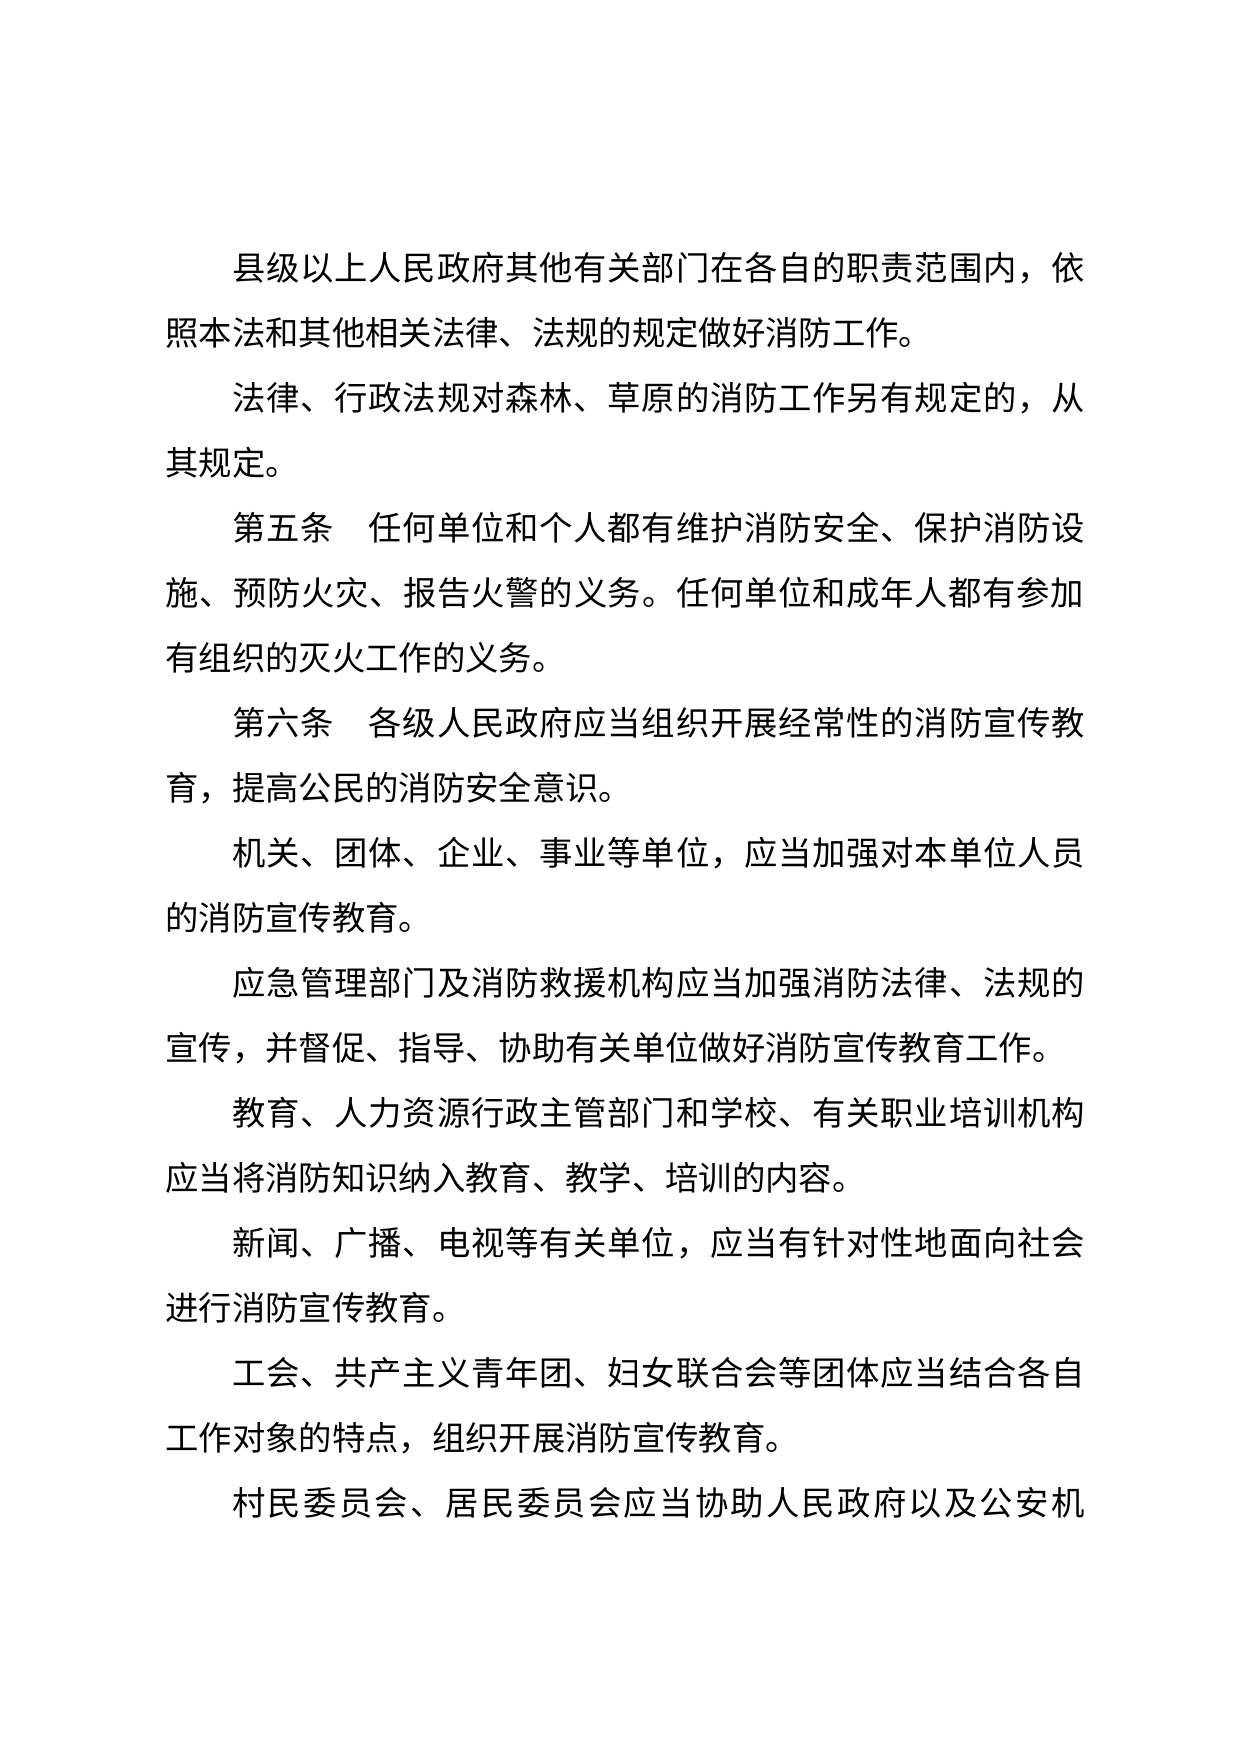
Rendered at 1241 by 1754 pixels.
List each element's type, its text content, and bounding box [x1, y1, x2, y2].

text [165, 1468, 1087, 1533]
text 第六条 各级人民政府应当组织开展经常性的消防宣传教育，提高公民的消防安全意识。 [165, 688, 1087, 818]
text 法律、行政法规对森林、草原的消防工作另有规定的，从其规定。 [165, 363, 1087, 493]
text 机关、团体、企业、事业等单位，应当加强对本单位人员的消防宣传教育。 [165, 818, 1087, 948]
text 新闻、广播、电视等有关单位，应当有针对性地面向社会进行消防宣传教育。 [165, 1208, 1087, 1338]
text 应急管理部门及消防救援机构应当加强消防法律、法规的宣传，并督促、指导、协助有关单位做好消防宣传教育工作。 [165, 948, 1087, 1078]
text 县级以上人民政府其他有关部门在各自的职责范围内，依照本法和其他相关法律、法规的规定做好消防工作。 [165, 233, 1087, 363]
text 教育、人力资源行政主管部门和学校、有关职业培训机构应当将消防知识纳入教育、教学、培训的内容。 [165, 1078, 1087, 1208]
text 第五条 任何单位和个人都有维护消防安全、保护消防设施、预防火灾、报告火警的义务。任何单位和成年人都有参加有组织的灭火工作的义务。 [165, 493, 1087, 688]
text 工会、共产主义青年团、妇女联合会等团体应当结合各自工作对象的特点，组织开展消防宣传教育。 [165, 1338, 1087, 1468]
